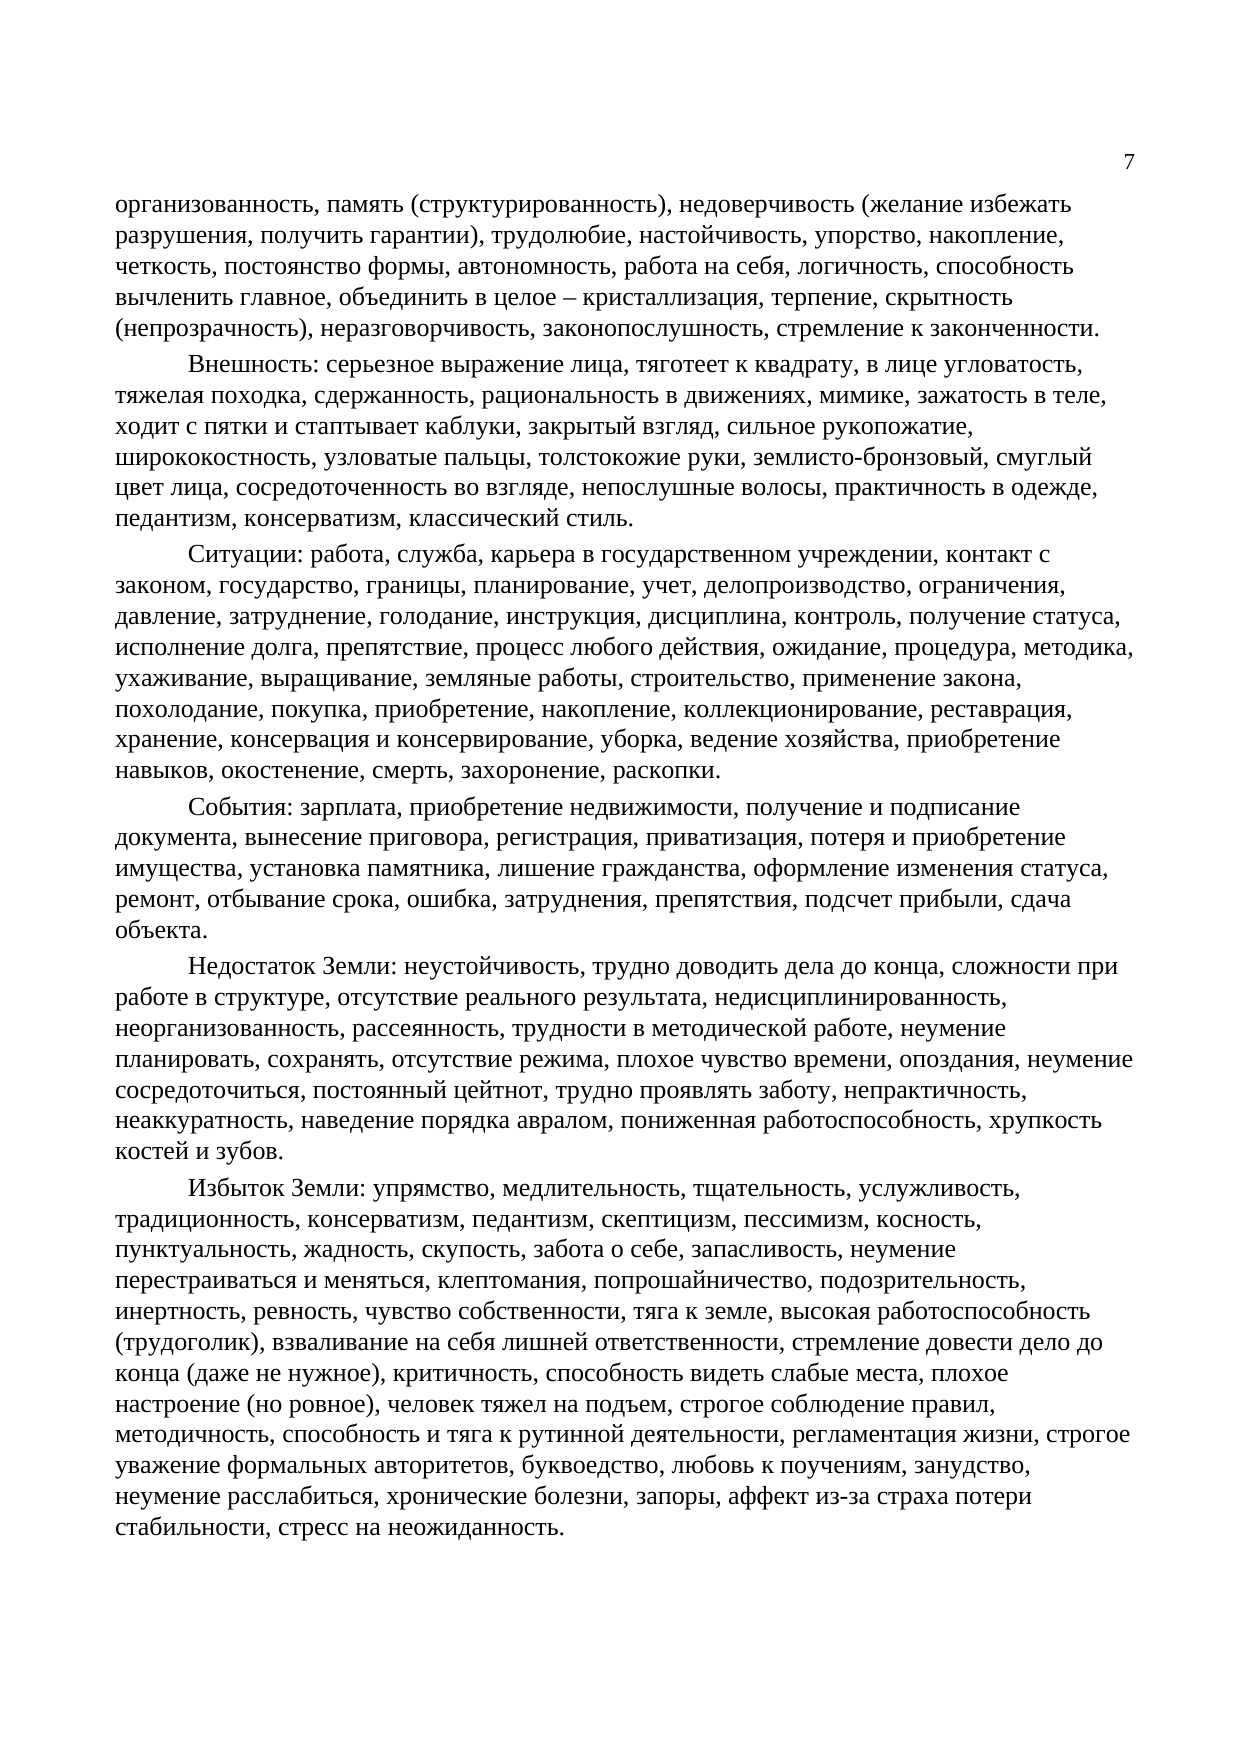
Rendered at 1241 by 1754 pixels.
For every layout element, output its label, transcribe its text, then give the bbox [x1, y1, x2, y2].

text Ситуации: работа, служба, карьера в государственном учреждении, контакт с законом, государство, границы, планирование, учет, делопроизводство, ограничения, давление, затруднение, голодание, инструкция, дисциплина, контроль, получение статуса, исполнение долга, препятствие, процесс любого действия, ожидание, процедура, методика, ухаживание, выращивание, земляные работы, строительство, применение закона, похолодание, покупка, приобретение, накопление, коллекционирование, реставрация, хранение, консервация и консервирование, уборка, ведение хозяйства, приобретение навыков, окостенение, смерть, захоронение, раскопки. [115, 538, 1143, 784]
text События: зарплата, приобретение недвижимости, получение и подписание документа, вынесение приговора, регистрация, приватизация, потеря и приобретение имущества, установка памятника, лишение гражданства, оформление изменения статуса, ремонт, отбывание срока, ошибка, затруднения, препятствия, подсчет прибыли, сдача объекта. [115, 791, 1136, 944]
text Избыток Земли: упрямство, медлительность, тщательность, услужливость, традиционность, консерватизм, педантизм, скептицизм, пессимизм, косность, пунктуальность, жадность, скупость, забота о себе, запасливость, неумение перестраиваться и меняться, клептомания, попрошайничество, подозрительность, инертность, ревность, чувство собственности, тяга к земле, высокая работоспособность (трудоголик), взваливание на себя лишней ответственности, стремление довести дело до конца (даже не нужное), критичность, способность видеть слабые места, плохое настроение (но ровное), человек тяжел на подъем, строгое соблюдение правил, методичность, способность и тяга к рутинной деятельности, регламентация жизни, строгое уважение формальных авторитетов, буквоедство, любовь к поучениям, занудство, неумение расслабиться, хронические болезни, запоры, аффект из-за страха потери стабильности, стресс на неожиданность. [115, 1172, 1135, 1541]
text организованность, память (структурированность), недоверчивость (желание избежать разрушения, получить гарантии), трудолюбие, настойчивость, упорство, накопление, четкость, постоянство формы, автономность, работа на себя, логичность, способность вычленить главное, объединить в целое – кристаллизация, терпение, скрытность (непрозрачность), неразговорчивость, законопослушность, стремление к законченности. [115, 188, 1165, 342]
text Внешность: серьезное выражение лица, тяготеет к квадрату, в лице угловатость, тяжелая походка, сдержанность, рациональность в движениях, мимике, зажатость в теле, ходит с пятки и стаптывает каблуки, закрытый взгляд, сильное рукопожатие, ширококостность, узловатые пальцы, толстокожие руки, землисто-бронзовый, смуглый цвет лица, сосредоточенность во взгляде, непослушные волосы, практичность в одежде, педантизм, консерватизм, классический стиль. [115, 348, 1136, 532]
text Недостаток Земли: неустойчивость, трудно доводить дела до конца, сложности при работе в структуре, отсутствие реального результата, недисциплинированность, неорганизованность, рассеянность, трудности в методической работе, неумение планировать, сохранять, отсутствие режима, плохое чувство времени, опоздания, неумение сосредоточиться, постоянный цейтнот, трудно проявлять заботу, непрактичность, неаккуратность, наведение порядка авралом, пониженная работоспособность, хрупкость костей и зубов. [115, 950, 1143, 1165]
